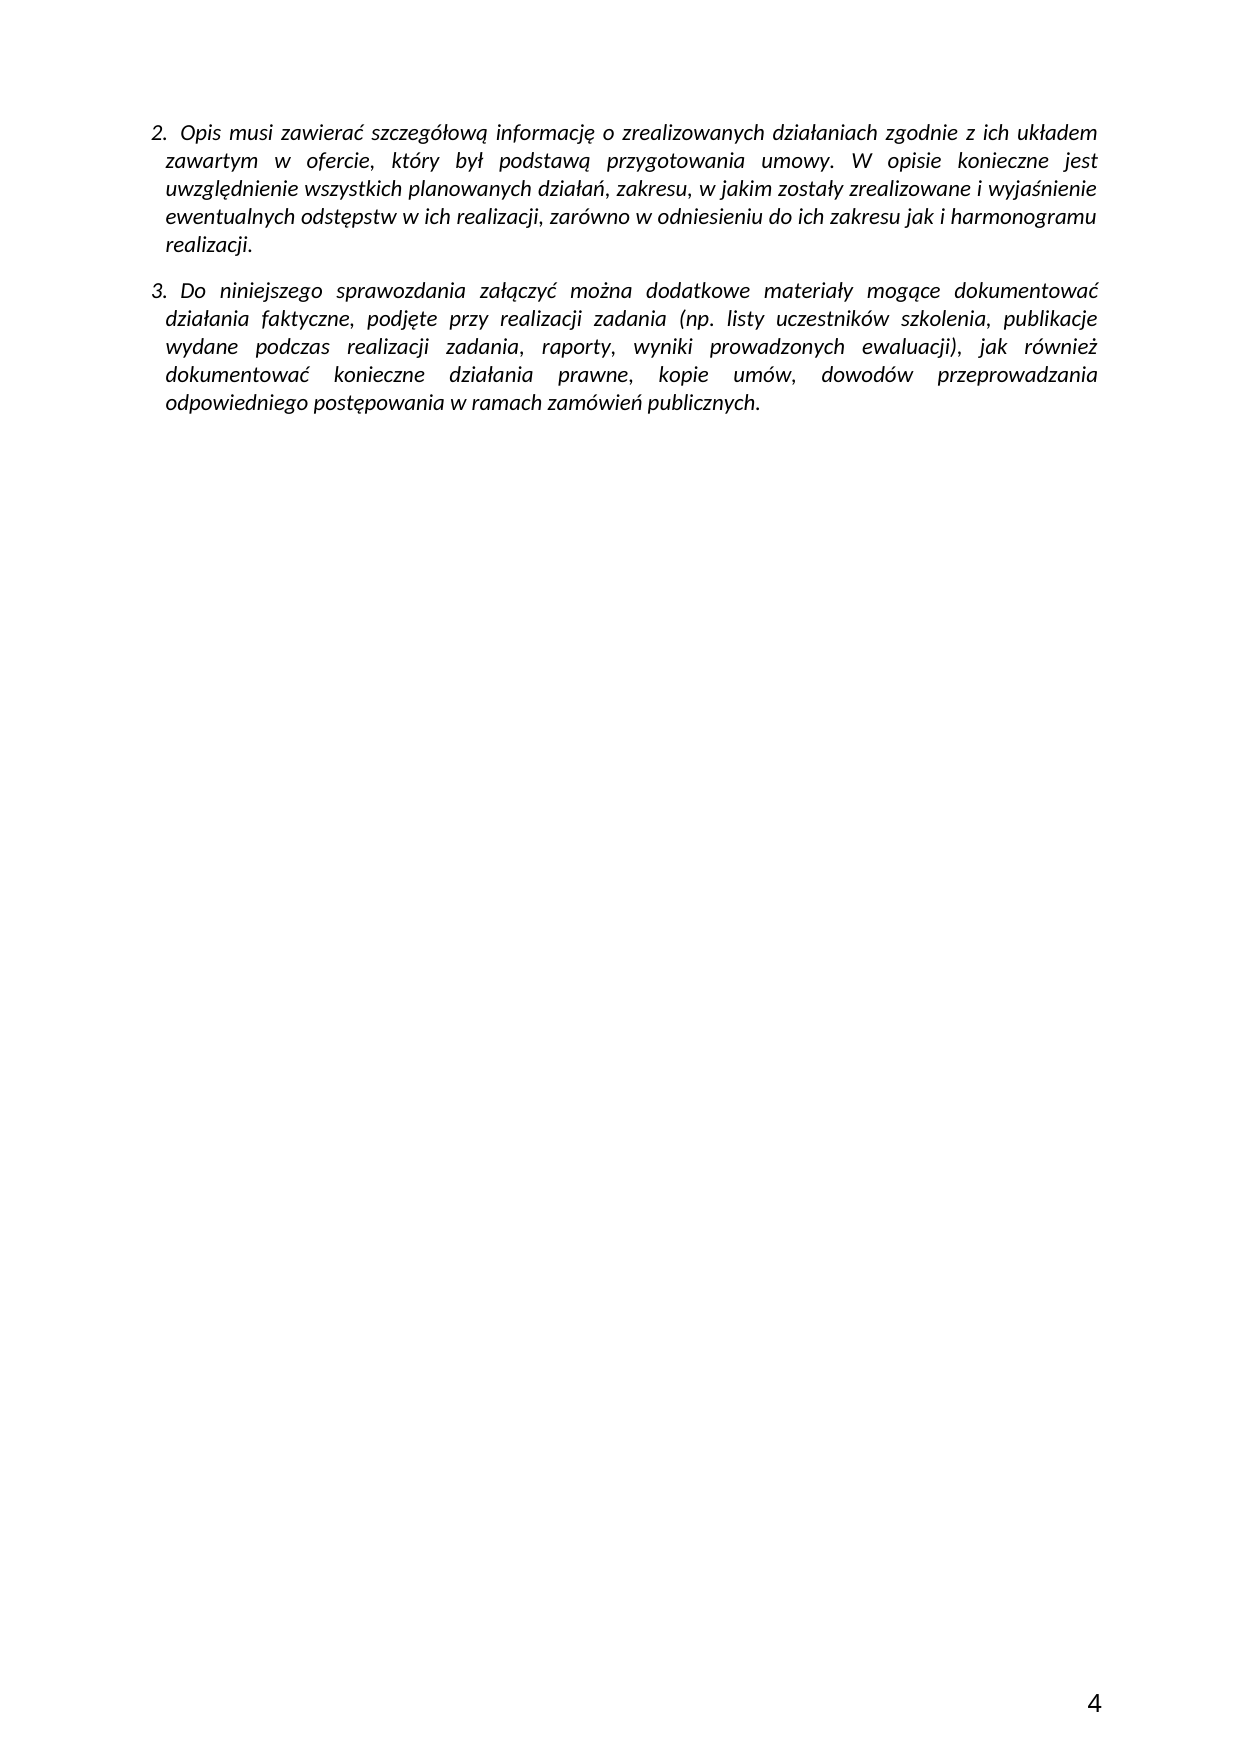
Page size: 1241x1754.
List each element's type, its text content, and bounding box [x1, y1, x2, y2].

list Opis musi zawierać szczegółową informację o zrealizowanych działaniach zgodnie z ich układem zawartym w ofercie, który był podstawą przygotowania umowy. W opisie konieczne jest uwzględnienie wszystkich planowanych działań, zakresu, w jakim zostały zrealizowane i wyjaśnienie ewentualnych odstępstw w ich realizacji, zarówno w odniesieniu do ich zakresu jak i harmonogramu realizacji. [151, 118, 1101, 258]
list Do niniejszego sprawozdania załączyć można dodatkowe materiały mogące dokumentować działania faktyczne, podjęte przy realizacji zadania (np. listy uczestników szkolenia, publikacje wydane podczas realizacji zadania, raporty, wyniki prowadzonych ewaluacji), jak również dokumentować konieczne działania prawne, kopie umów, dowodów przeprowadzania odpowiedniego postępowania w ramach zamówień publicznych. [151, 276, 1101, 416]
